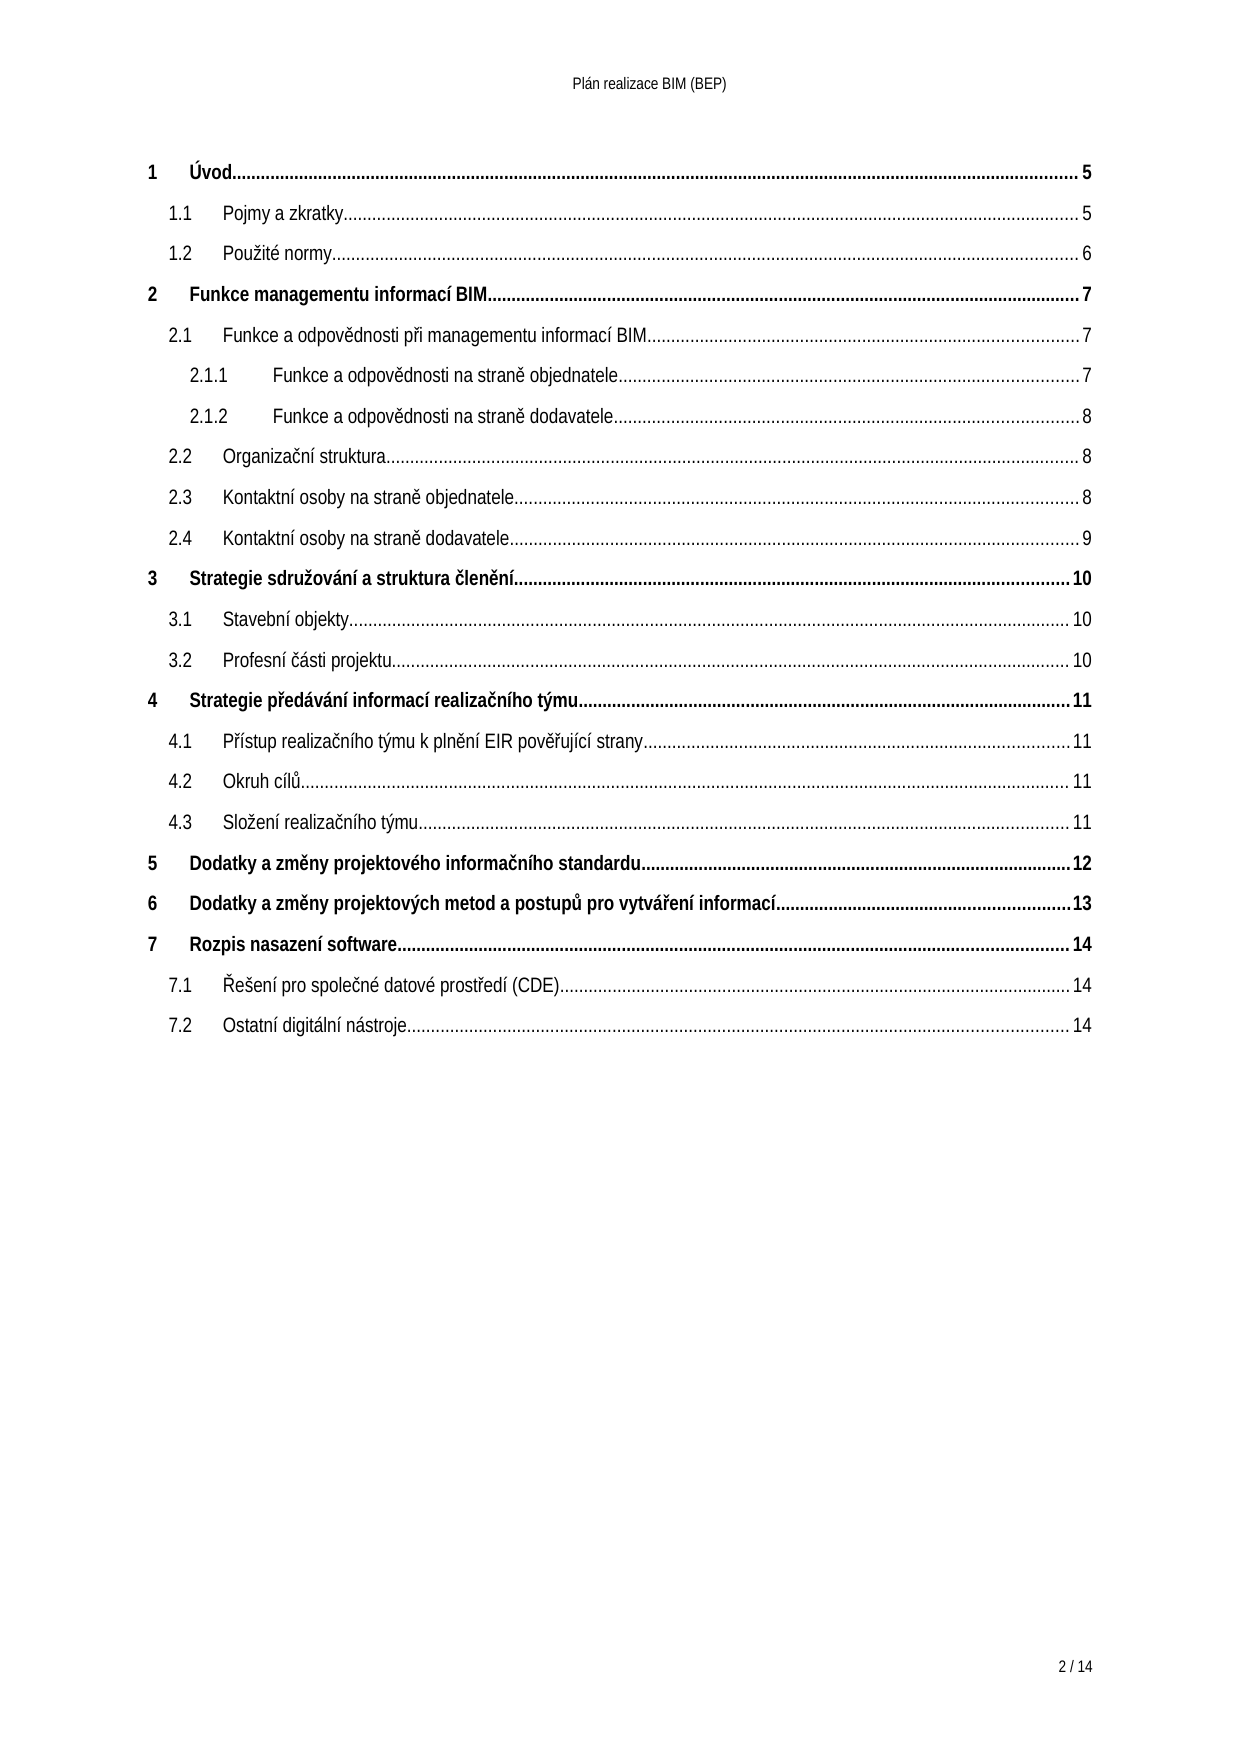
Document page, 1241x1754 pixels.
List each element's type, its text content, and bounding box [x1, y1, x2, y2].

text 1 Úvod 5 [148, 160, 1093, 184]
text 4.2 Okruh cílů 11 [168, 769, 1093, 793]
text 6 Dodatky a změny projektových metod a postupů pro vytváření informací 13 [148, 891, 1093, 915]
text 2.1.2 Funkce a odpovědnosti na straně dodavatele 8 [189, 404, 1093, 428]
text 2.1 Funkce a odpovědnosti při managementu informací BIM 7 [168, 323, 1093, 347]
text 4 Strategie předávání informací realizačního týmu 11 [148, 688, 1093, 712]
text 7.1 Řešení pro společné datové prostředí (CDE) 14 [168, 973, 1093, 997]
text 3.1 Stavební objekty 10 [168, 607, 1093, 631]
text 2.3 Kontaktní osoby na straně objednatele 8 [168, 485, 1093, 509]
text 3 Strategie sdružování a struktura členění 10 [148, 566, 1093, 590]
text 4.1 Přístup realizačního týmu k plnění EIR pověřující strany 11 [168, 729, 1093, 753]
text 1.1 Pojmy a zkratky 5 [168, 201, 1093, 225]
text 3.2 Profesní části projektu 10 [168, 648, 1093, 672]
text 5 Dodatky a změny projektového informačního standardu 12 [148, 851, 1093, 875]
text 7.2 Ostatní digitální nástroje 14 [168, 1013, 1093, 1037]
text 2 Funkce managementu informací BIM 7 [148, 282, 1093, 306]
text 1.2 Použité normy 6 [168, 241, 1093, 265]
text 2.4 Kontaktní osoby na straně dodavatele 9 [168, 526, 1093, 550]
text 2.1.1 Funkce a odpovědnosti na straně objednatele 7 [189, 363, 1093, 387]
text 2.2 Organizační struktura 8 [168, 444, 1093, 468]
text 4.3 Složení realizačního týmu 11 [168, 810, 1093, 834]
text 7 Rozpis nasazení software 14 [148, 932, 1093, 956]
